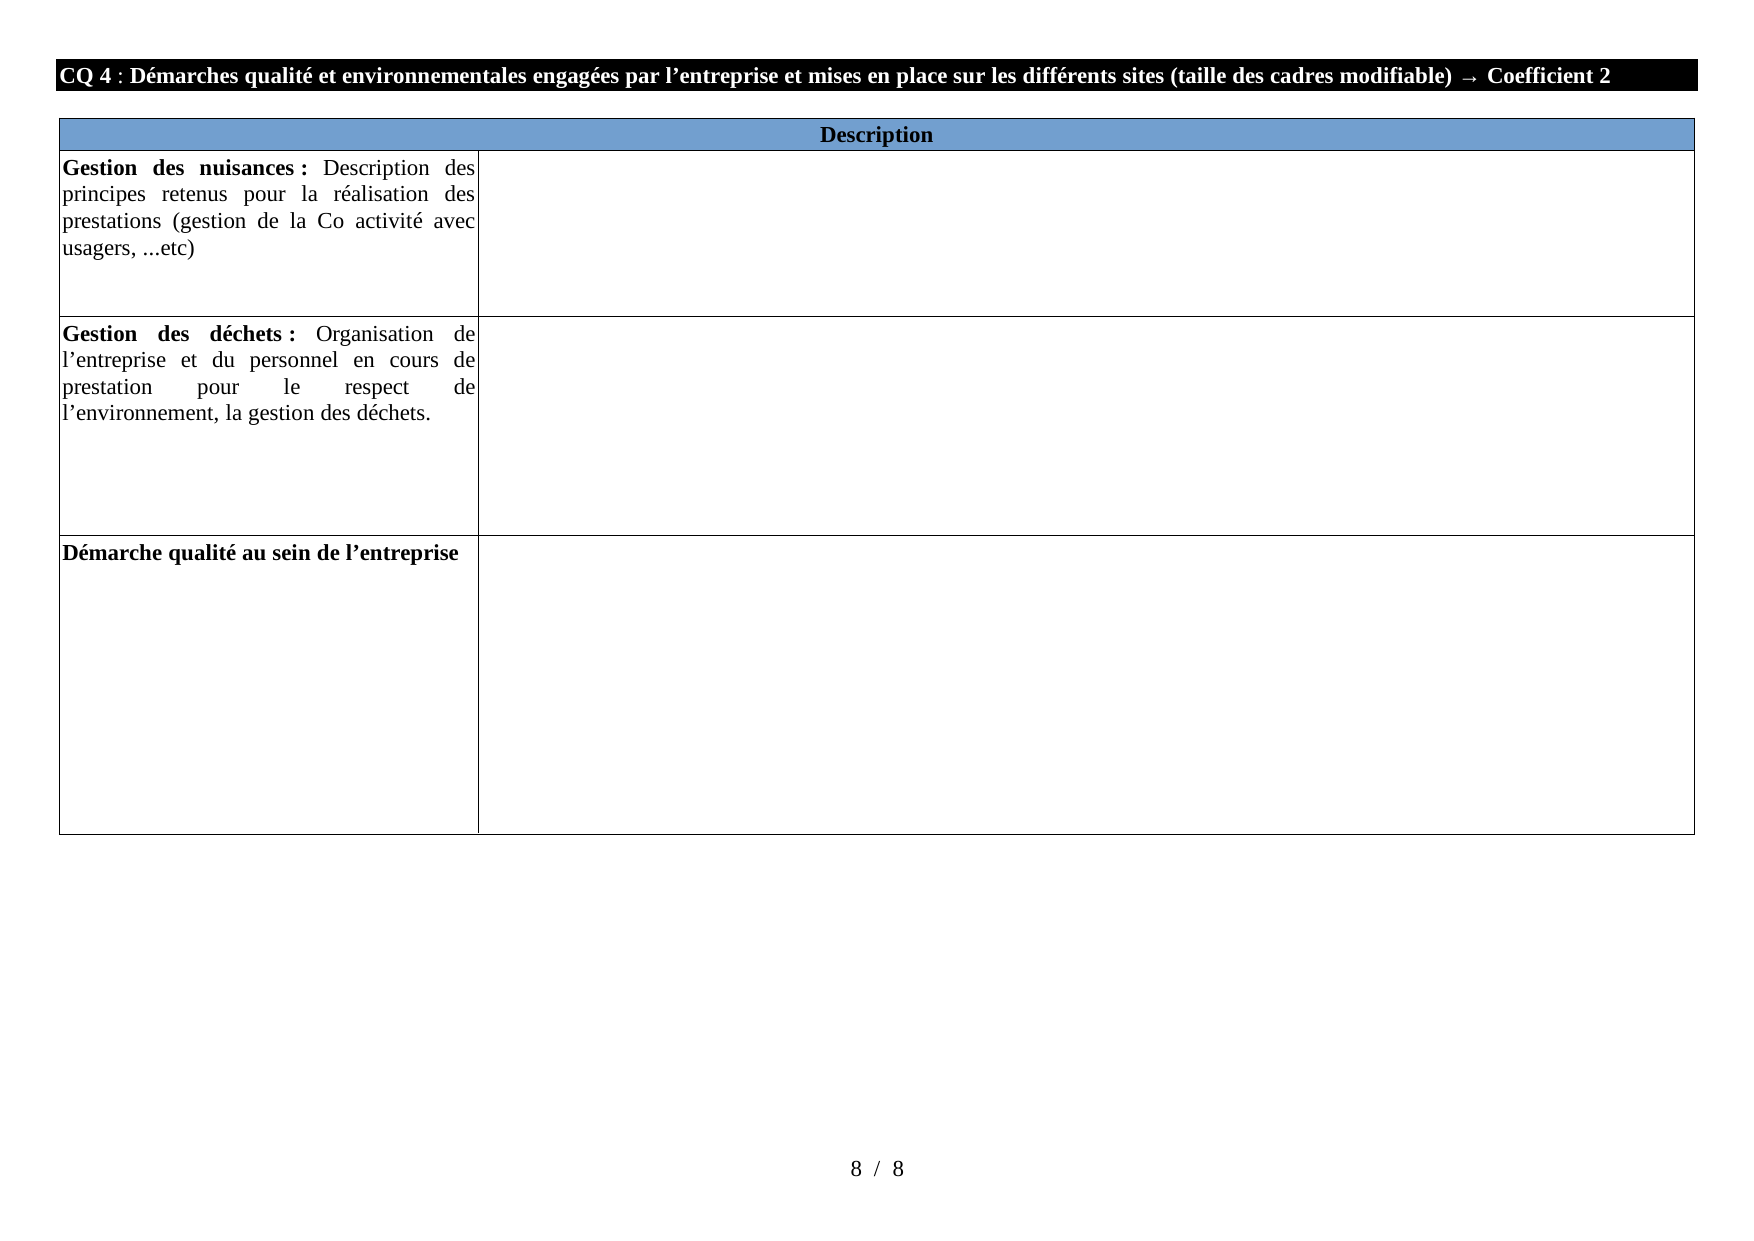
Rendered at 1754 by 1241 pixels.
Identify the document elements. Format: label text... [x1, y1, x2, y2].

table_cell Gestion des déchets : Organisation de l’entreprise et du personnel en cours de prestation pour le respect de l’environnement, la gestion des déchets. [60, 317, 478, 535]
table_cell Démarche qualité au sein de l’entreprise [60, 536, 478, 833]
table_cell [479, 317, 1694, 535]
table_cell Gestion des nuisances : Description des principes retenus pour la réalisation des prestations (gestion de la Co activité avec usagers, ...etc) [60, 151, 478, 316]
table_header Description [60, 119, 1694, 150]
list CQ 4 : Démarches qualité et environnementales engagées par l’entreprise et mises en place sur les différents sites (taille des cadres modifiable) → Coefficient 2 [58, 60, 1697, 90]
table_cell [479, 151, 1694, 316]
table_cell [479, 536, 1694, 833]
